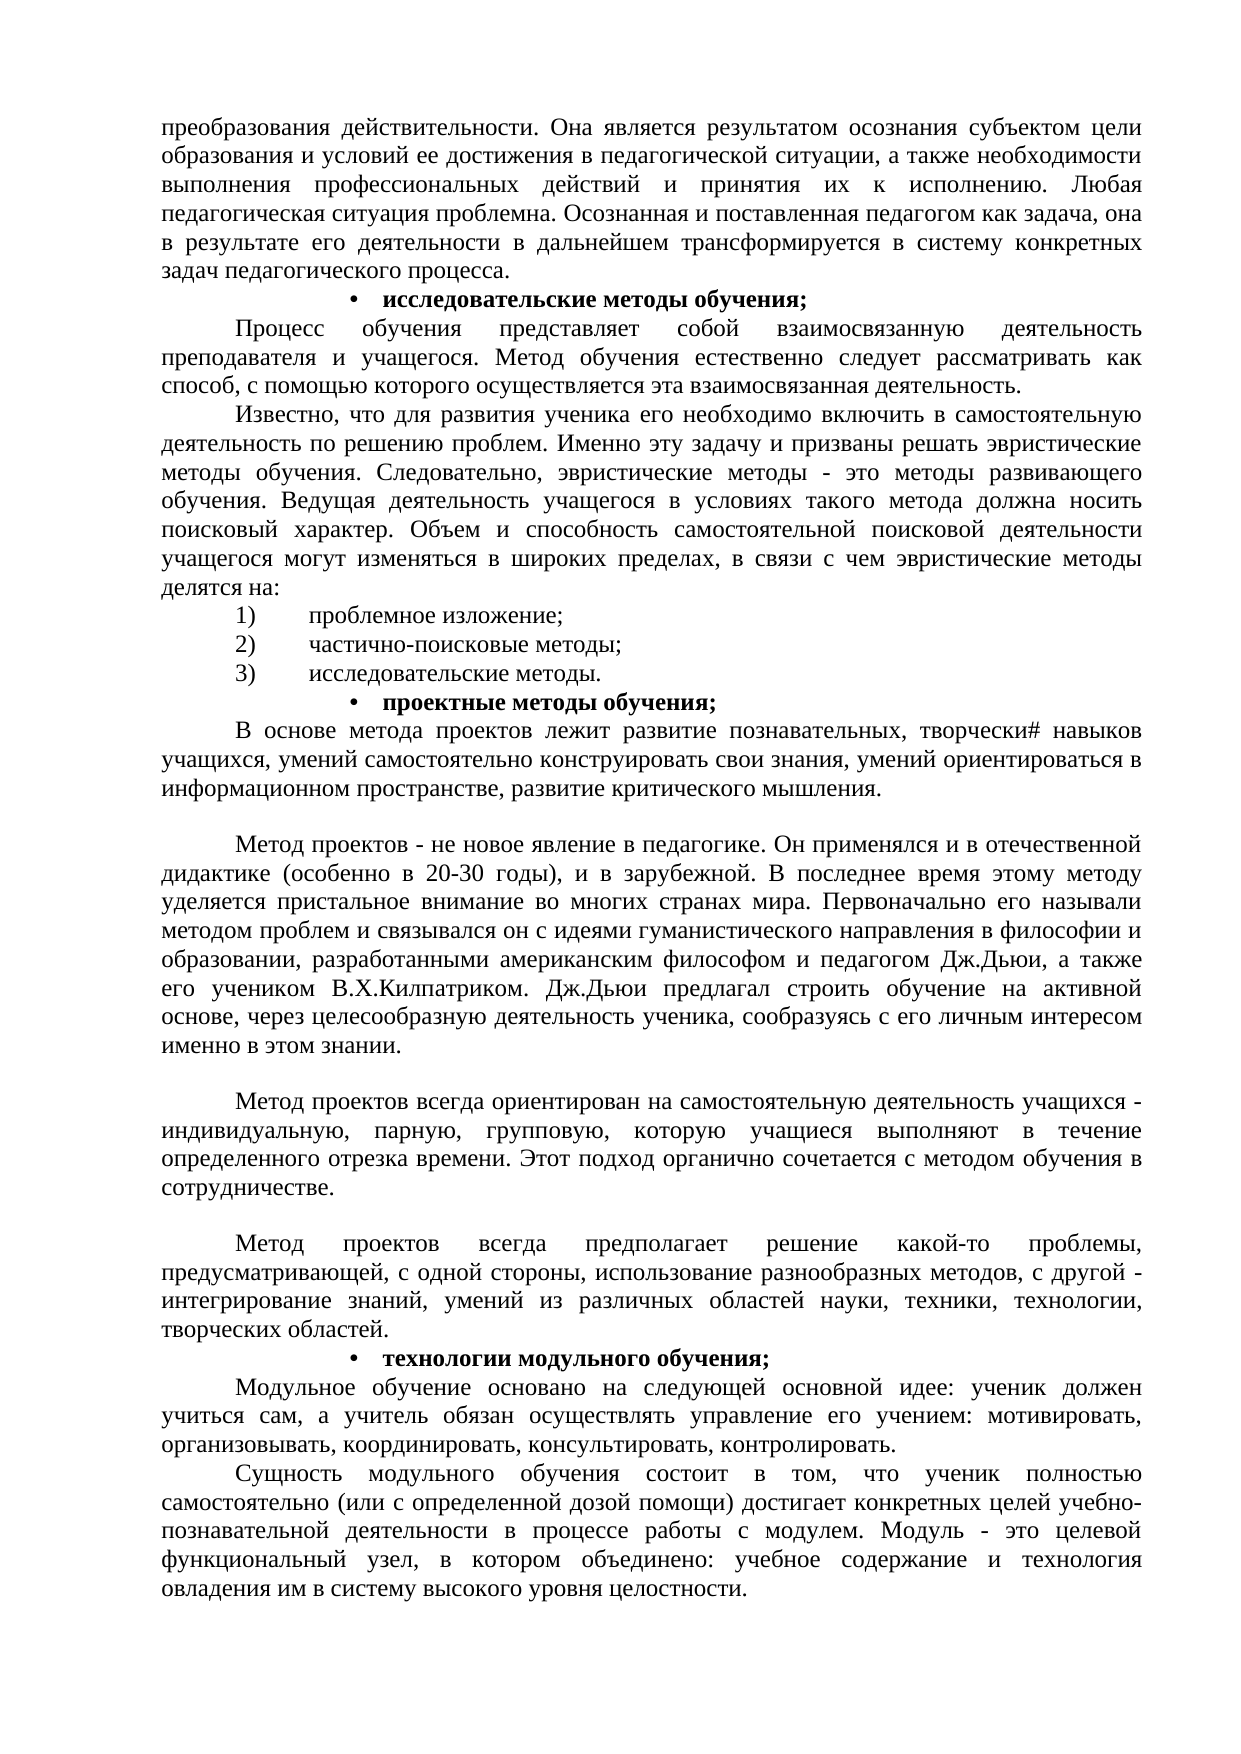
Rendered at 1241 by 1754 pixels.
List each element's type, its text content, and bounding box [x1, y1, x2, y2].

text Процесс обучения представляет собой взаимосвязанную деятельность преподавателя и учащегося. Метод обучения естественно следует рассматривать как способ, с помощью которого осуществляется эта взаимосвязанная деятельность. [161, 313, 1143, 399]
text Модульное обучение основано на следующей основной идее: ученик должен учиться сам, а учитель обязан осуществлять управление его учением: мотивировать, организовывать, координировать, консультировать, контролировать. [161, 1372, 1143, 1458]
text Сущность модульного обучения состоит в том, что ученик полностью самостоятельно (или с определенной дозой помощи) достигает конкретных целей учебно-познавательной деятельности в процессе работы с модулем. Модуль - это целевой функциональный узел, в котором объединено: учебное содержание и технология овладения им в систему высокого уровня целостности. [161, 1458, 1143, 1602]
list исследовательские методы. [161, 658, 1143, 687]
list технологии модульного обучения; [276, 1343, 1143, 1372]
text Метод проектов всегда ориентирован на самостоятельную деятельность учащихся - индивидуальную, парную, групповую, которую учащиеся выполняют в течение определенного отрезка времени. Этот подход органично сочетается с методом обучения в сотрудничестве. [161, 1086, 1143, 1201]
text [161, 112, 1143, 284]
list проблемное изложение; [161, 601, 1143, 629]
list частично-поисковые методы; [161, 629, 1143, 658]
text В основе метода проектов лежит развитие познавательных, творчески# навыков учащихся, умений самостоятельно конструировать свои знания, умений ориентироваться в информационном пространстве, развитие критического мышления. [161, 716, 1143, 802]
text Известно, что для развития ученика его необходимо включить в самостоятельную деятельность по решению проблем. Именно эту задачу и призваны решать эвристические методы обучения. Следовательно, эвристические методы - это методы развивающего обучения. Ведущая деятельность учащегося в условиях такого метода должна носить поисковый характер. Объем и способность самостоятельной поисковой деятельности учащегося могут изменяться в широких пределах, в связи с чем эвристические методы делятся на: [161, 399, 1143, 601]
list исследовательские методы обучения; [276, 284, 1143, 313]
text Метод проектов - не новое явление в педагогике. Он применялся и в отечественной дидактике (особенно в 20-30 годы), и в зарубежной. В последнее время этому методу уделяется пристальное внимание во многих странах мира. Первоначально его называли методом проблем и связывался он с идеями гуманистического направления в философии и образовании, разработанными американским философом и педагогом Дж.Дьюи, а также его учеником В.X.Килпатриком. Дж.Дьюи предлагал строить обучение на активной основе, через целесообразную деятельность ученика, сообразуясь с его личным интересом именно в этом знании. [161, 829, 1143, 1059]
list проектные методы обучения; [276, 687, 1143, 716]
text Метод проектов всегда предполагает решение какой-то проблемы, предусматривающей, с одной стороны, использование разнообразных методов, с другой - интегрирование знаний, умений из различных областей науки, техники, технологии, творческих областей. [161, 1228, 1143, 1343]
